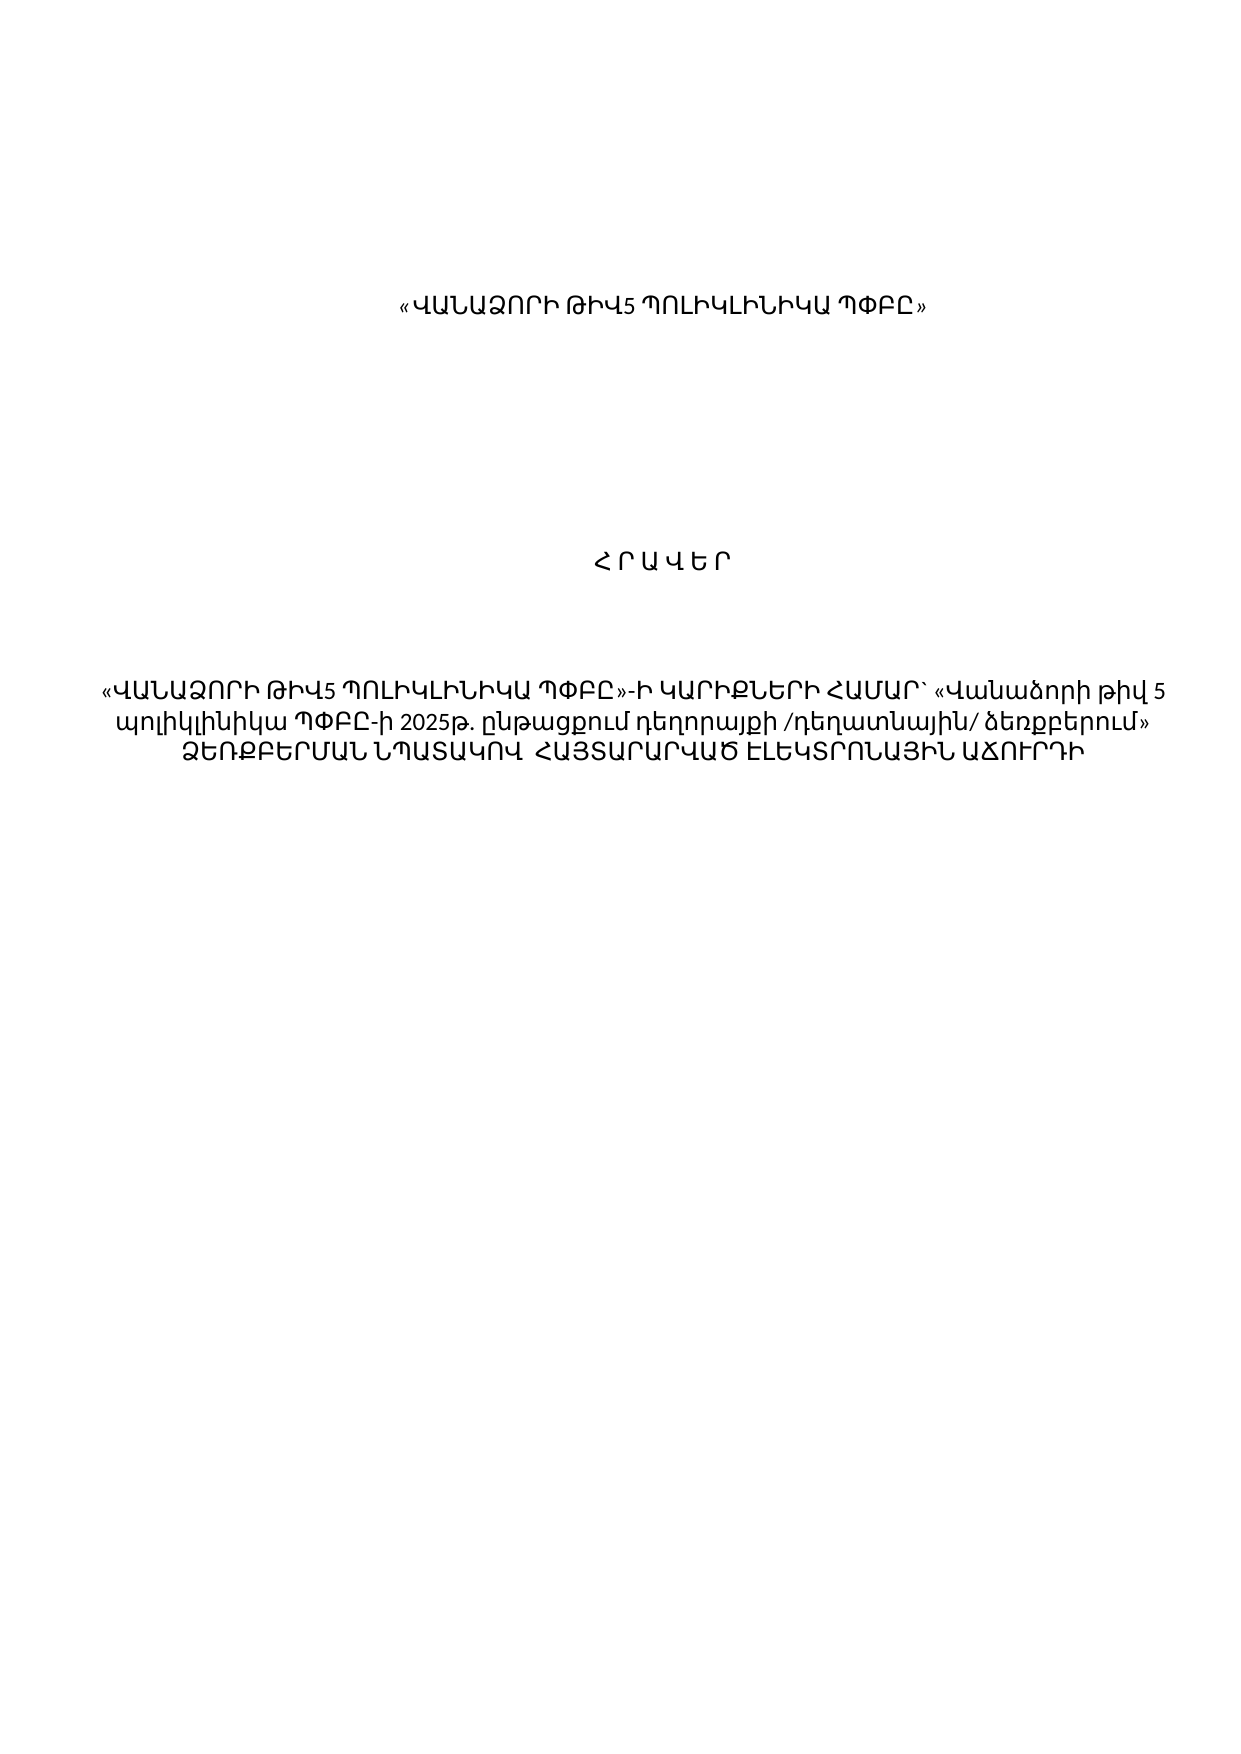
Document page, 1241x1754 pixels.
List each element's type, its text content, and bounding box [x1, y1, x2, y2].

text «ՎԱՆԱՁՈՐԻ ԹԻՎ5 ՊՈԼԻԿԼԻՆԻԿԱ ՊՓԲԸ»-Ի ԿԱՐԻՔՆԵՐԻ ՀԱՄԱՐ` «Վանաձորի թիվ 5 պոլիկլինիկա ՊՓԲԸ-ի 2025թ. ընթացքում դեղորայքի /դեղատնային/ ձեռքբերում» ՁԵՌՔԲԵՐՄԱՆ ՆՊԱՏԱԿՈՎ ՀԱՅՏԱՐԱՐՎԱԾ ԷԼԵԿՏՐՈՆԱՅԻՆ ԱՃՈՒՐԴԻ [94, 676, 1172, 767]
text Հ Ր Ա Վ Ե Ր [94, 546, 1172, 577]
text « ՎԱՆԱՁՈՐԻ ԹԻՎ5 ՊՈԼԻԿԼԻՆԻԿԱ ՊՓԲԸ» [94, 290, 1172, 321]
